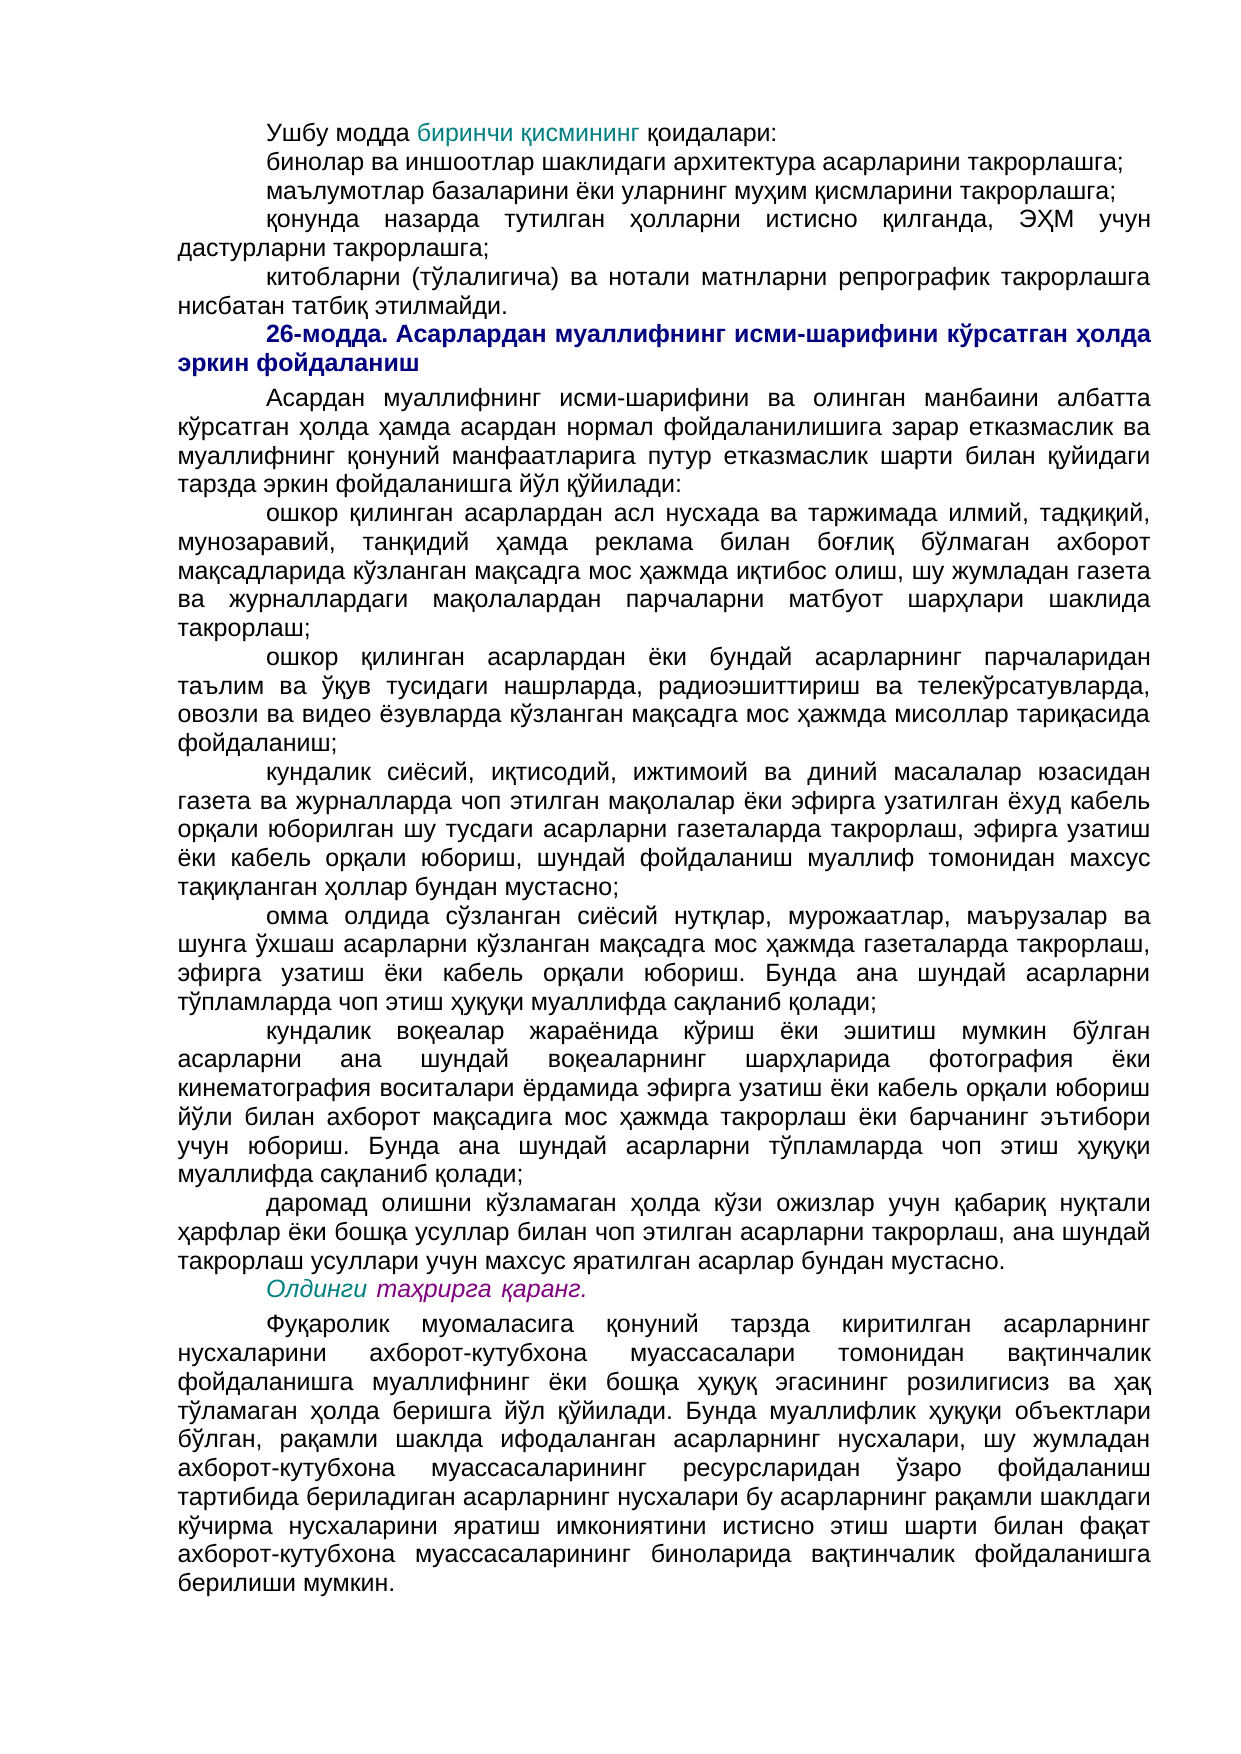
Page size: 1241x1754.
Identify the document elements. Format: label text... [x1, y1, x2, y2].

text 26-модда. Асарлардан муаллифнинг исми-шарифини кўрсатган ҳолда эркин фойдаланиш [177, 319, 1152, 377]
text Фуқаролик муомаласига қонуний тарзда киритилган асарларнинг нусхаларини ахборот-кутубхона муассасалари томонидан вақтинчалик фойдаланишга муаллифнинг ёки бошқа ҳуқуқ эгасининг розилигисиз ва ҳақ тўламаган ҳолда беришга йўл қўйилади. Бунда муаллифлик ҳуқуқи объектлари бўлган, рақамли шаклда ифодаланган асарларнинг нусхалари, шу жумладан ахборот-кутубхона муассасаларининг ресурсларидан ўзаро фойдаланиш тартибида бериладиган асарларнинг нусхалари бу асарларнинг рақамли шаклдаги кўчирма нусхаларини яратиш имкониятини истисно этиш шарти билан фақат ахборот-кутубхона муассасаларининг биноларида вақтинчалик фойдаланишга берилиши мумкин. [177, 1309, 1152, 1597]
text қонунда назарда тутилган ҳолларни истисно қилганда, ЭҲМ учун дастурларни такрорлашга; [177, 204, 1152, 262]
text кундалик воқеалар жараёнида кўриш ёки эшитиш мумкин бўлган асарларни ана шундай воқеаларнинг шарҳларида фотография ёки кинематография воситалари ёрдамида эфирга узатиш ёки кабель орқали юбориш йўли билан ахборот мақсадига мос ҳажмда такрорлаш ёки барчанинг эътибори учун юбориш. Бунда ана шундай асарларни тўпламларда чоп этиш ҳуқуқи муаллифда сақланиб қолади; [177, 1016, 1152, 1188]
text ошкор қилинган асарлардан ёки бундай асарларнинг парчаларидан таълим ва ўқув тусидаги нашрларда, радиоэшиттириш ва телекўрсатувларда, овозли ва видео ёзувларда кўзланган мақсадга мос ҳажмда мисоллар тариқасида фойдаланиш; [177, 642, 1152, 757]
text кундалик сиёсий, иқтисодий, ижтимоий ва диний масалалар юзасидан газета ва журналларда чоп этилган мақолалар ёки эфирга узатилган ёхуд кабель орқали юборилган шу тусдаги асарларни газеталарда такрорлаш, эфирга узатиш ёки кабель орқали юбориш, шундай фойдаланиш муаллиф томонидан махсус тақиқланган ҳоллар бундан мустасно; [177, 757, 1152, 901]
text китобларни (тўлалигича) ва нотали матнларни репрографик такрорлашга нисбатан татбиқ этилмайди. [177, 262, 1152, 319]
text даромад олишни кўзламаган ҳолда кўзи ожизлар учун қабариқ нуқтали ҳарфлар ёки бошқа усуллар билан чоп этилган асарларни такрорлаш, ана шундай такрорлаш усуллари учун махсус яратилган асарлар бундан мустасно. [177, 1188, 1152, 1274]
text маълумотлар базаларини ёки уларнинг муҳим қисмларини такрорлашга; [177, 176, 1152, 204]
text Ушбу модда биринчи қисмининг қоидалари: [177, 118, 1152, 147]
text омма олдида сўзланган сиёсий нутқлар, мурожаатлар, маърузалар ва шунга ўхшаш асарларни кўзланган мақсадга мос ҳажмда газеталарда такрорлаш, эфирга узатиш ёки кабель орқали юбориш. Бунда ана шундай асарларни тўпламларда чоп этиш ҳуқуқи муаллифда сақланиб қолади; [177, 901, 1152, 1016]
text бинолар ва иншоотлар шаклидаги архитектура асарларини такрорлашга; [177, 147, 1152, 176]
text ошкор қилинган асарлардан асл нусхада ва таржимада илмий, тадқиқий, мунозаравий, танқидий ҳамда реклама билан боғлиқ бўлмаган ахборот мақсадларида кўзланган мақсадга мос ҳажмда иқтибос олиш, шу жумладан газета ва журналлардаги мақолалардан парчаларни матбуот шарҳлари шаклида такрорлаш; [177, 498, 1152, 642]
text Асардан муаллифнинг исми-шарифини ва олинган манбаини албатта кўрсатган ҳолда ҳамда асардан нормал фойдаланилишига зарар етказмаслик ва муаллифнинг қонуний манфаатларига путур етказмаслик шарти билан қуйидаги тарзда эркин фойдаланишга йўл қўйилади: [177, 383, 1152, 498]
text Олдинги таҳрирга қаранг. [177, 1274, 1152, 1303]
